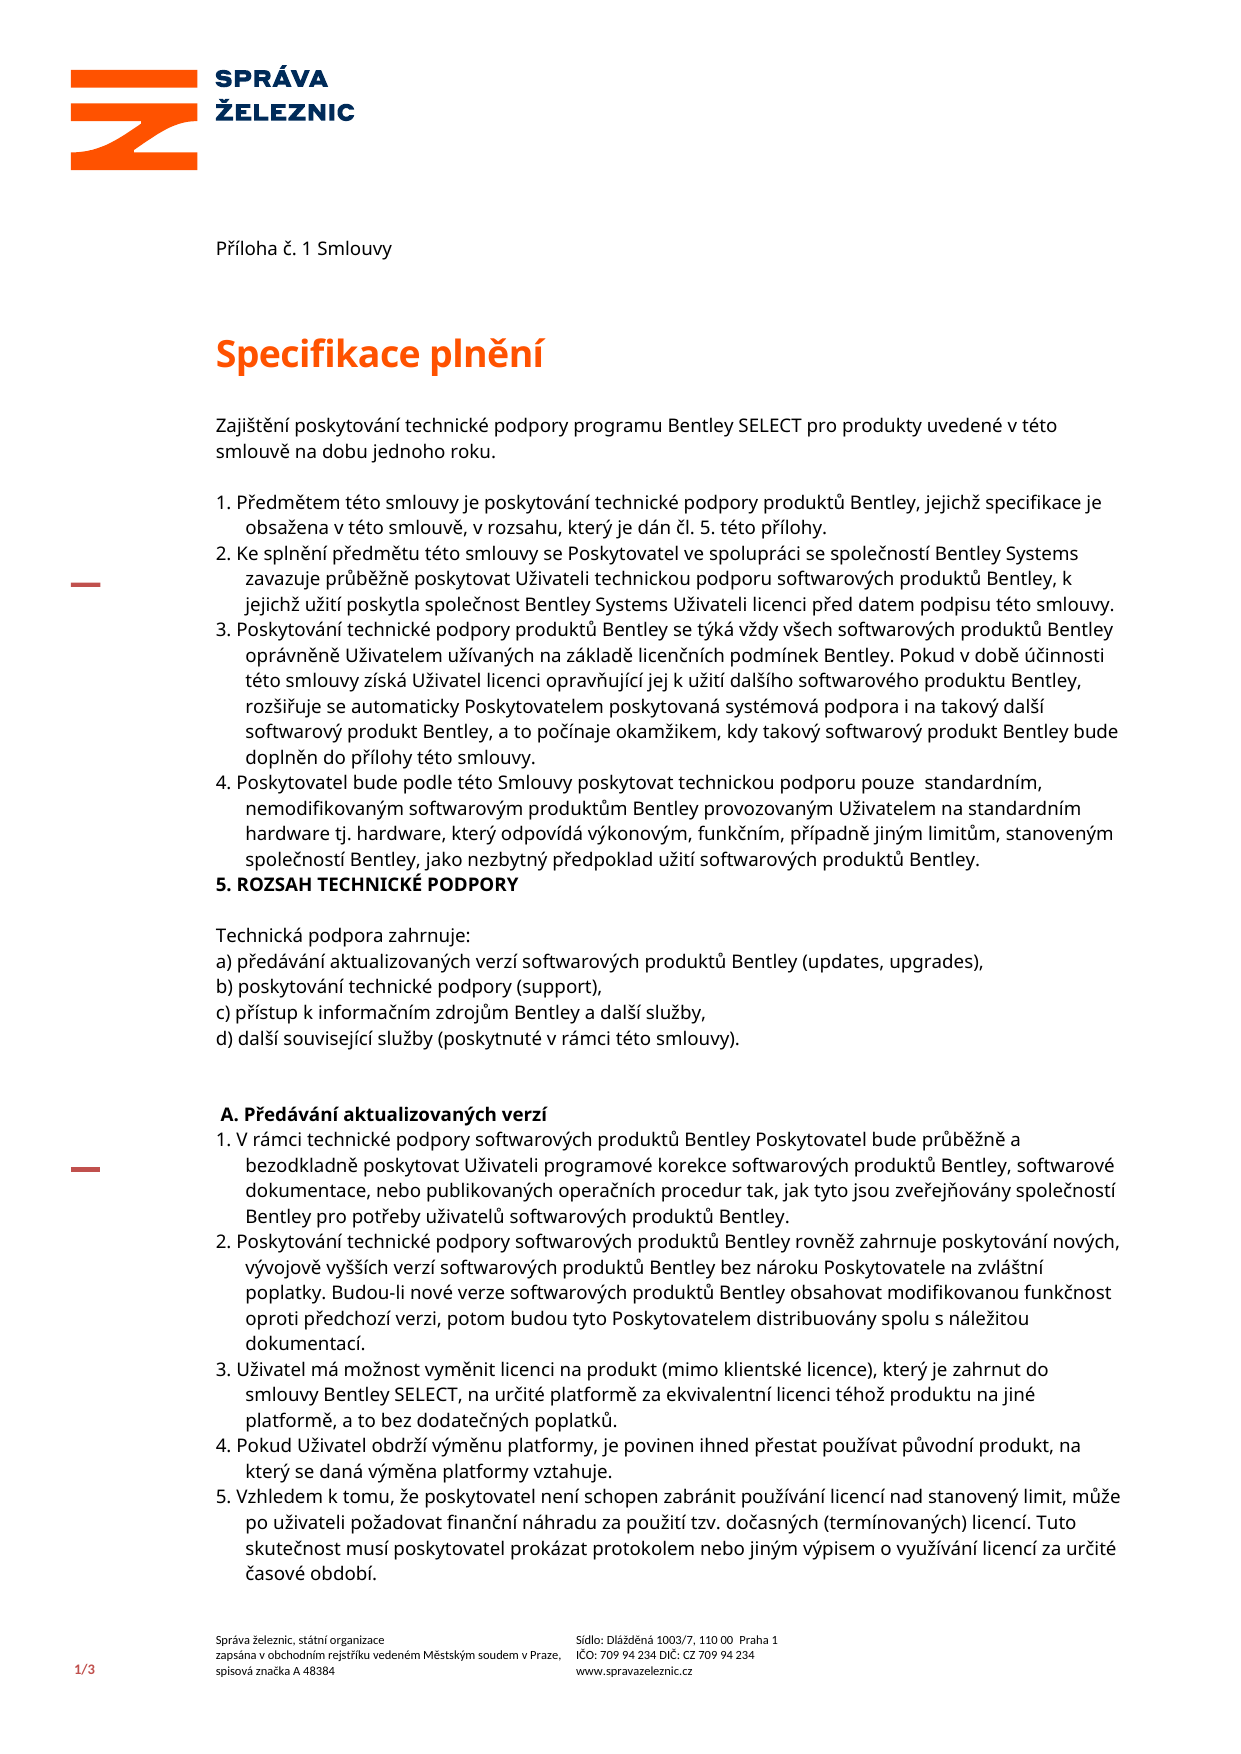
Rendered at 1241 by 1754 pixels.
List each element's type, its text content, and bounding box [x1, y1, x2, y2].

text Technická podpora zahrnuje: [216, 923, 1122, 948]
text 5. ROZSAH TECHNICKÉ PODPORY [216, 872, 1122, 897]
text 2. Ke splnění předmětu této smlouvy se Poskytovatel ve spolupráci se společností Bentley Systems zavazuje průběžně poskytovat Uživateli technickou podporu softwarových produktů Bentley, k jejichž užití poskytla společnost Bentley Systems Uživateli licenci před datem podpisu této smlouvy. [216, 540, 1122, 617]
text Příloha č. 1 Smlouvy [216, 235, 1122, 260]
text d) další související služby (poskytnuté v rámci této smlouvy). [216, 1025, 1122, 1050]
text a) předávání aktualizovaných verzí softwarových produktů Bentley (updates, upgrades), [216, 948, 1122, 974]
text A. Předávání aktualizovaných verzí [216, 1101, 1122, 1126]
text c) přístup k informačním zdrojům Bentley a další služby, [216, 999, 1122, 1025]
text 1. V rámci technické podpory softwarových produktů Bentley Poskytovatel bude průběžně a bezodkladně poskytovat Uživateli programové korekce softwarových produktů Bentley, softwarové dokumentace, nebo publikovaných operačních procedur tak, jak tyto jsou zveřejňovány společností Bentley pro potřeby uživatelů softwarových produktů Bentley. [216, 1126, 1122, 1228]
text b) poskytování technické podpory (support), [216, 974, 1122, 999]
text 4. Poskytovatel bude podle této Smlouvy poskytovat technickou podporu pouze standardním, nemodifikovaným softwarovým produktům Bentley provozovaným Uživatelem na standardním hardware tj. hardware, který odpovídá výkonovým, funkčním, případně jiným limitům, stanoveným společností Bentley, jako nezbytný předpoklad užití softwarových produktů Bentley. [216, 770, 1122, 872]
text 3. Poskytování technické podpory produktů Bentley se týká vždy všech softwarových produktů Bentley oprávněně Uživatelem užívaných na základě licenčních podmínek Bentley. Pokud v době účinnosti této smlouvy získá Uživatel licenci opravňující jej k užití dalšího softwarového produktu Bentley, rozšiřuje se automaticky Poskytovatelem poskytovaná systémová podpora i na takový další softwarový produkt Bentley, a to počínaje okamžikem, kdy takový softwarový produkt Bentley bude doplněn do přílohy této smlouvy. [216, 617, 1122, 770]
text 5. Vzhledem k tomu, že poskytovatel není schopen zabránit používání licencí nad stanovený limit, může po uživateli požadovat finanční náhradu za použití tzv. dočasných (termínovaných) licencí. Tuto skutečnost musí poskytovatel prokázat protokolem nebo jiným výpisem o využívání licencí za určité časové období. [216, 1484, 1122, 1586]
text 2. Poskytování technické podpory softwarových produktů Bentley rovněž zahrnuje poskytování nových, vývojově vyšších verzí softwarových produktů Bentley bez nároku Poskytovatele na zvláštní poplatky. Budou-li nové verze softwarových produktů Bentley obsahovat modifikovanou funkčnost oproti předchozí verzi, potom budou tyto Poskytovatelem distribuovány spolu s náležitou dokumentací. [216, 1228, 1122, 1356]
text Zajištění poskytování technické podpory programu Bentley SELECT pro produkty uvedené v této smlouvě na dobu jednoho roku. [216, 412, 1122, 463]
text 4. Pokud Uživatel obdrží výměnu platformy, je povinen ihned přestat používat původní produkt, na který se daná výměna platformy vztahuje. [216, 1433, 1122, 1484]
text 1. Předmětem této smlouvy je poskytování technické podpory produktů Bentley, jejichž specifikace je obsažena v této smlouvě, v rozsahu, který je dán čl. 5. této přílohy. [216, 489, 1122, 540]
text 3. Uživatel má možnost vyměnit licenci na produkt (mimo klientské licence), který je zahrnut do smlouvy Bentley SELECT, na určité platformě za ekvivalentní licenci téhož produktu na jiné platformě, a to bez dodatečných poplatků. [216, 1356, 1122, 1433]
text Specifikace plnění [216, 328, 1122, 379]
